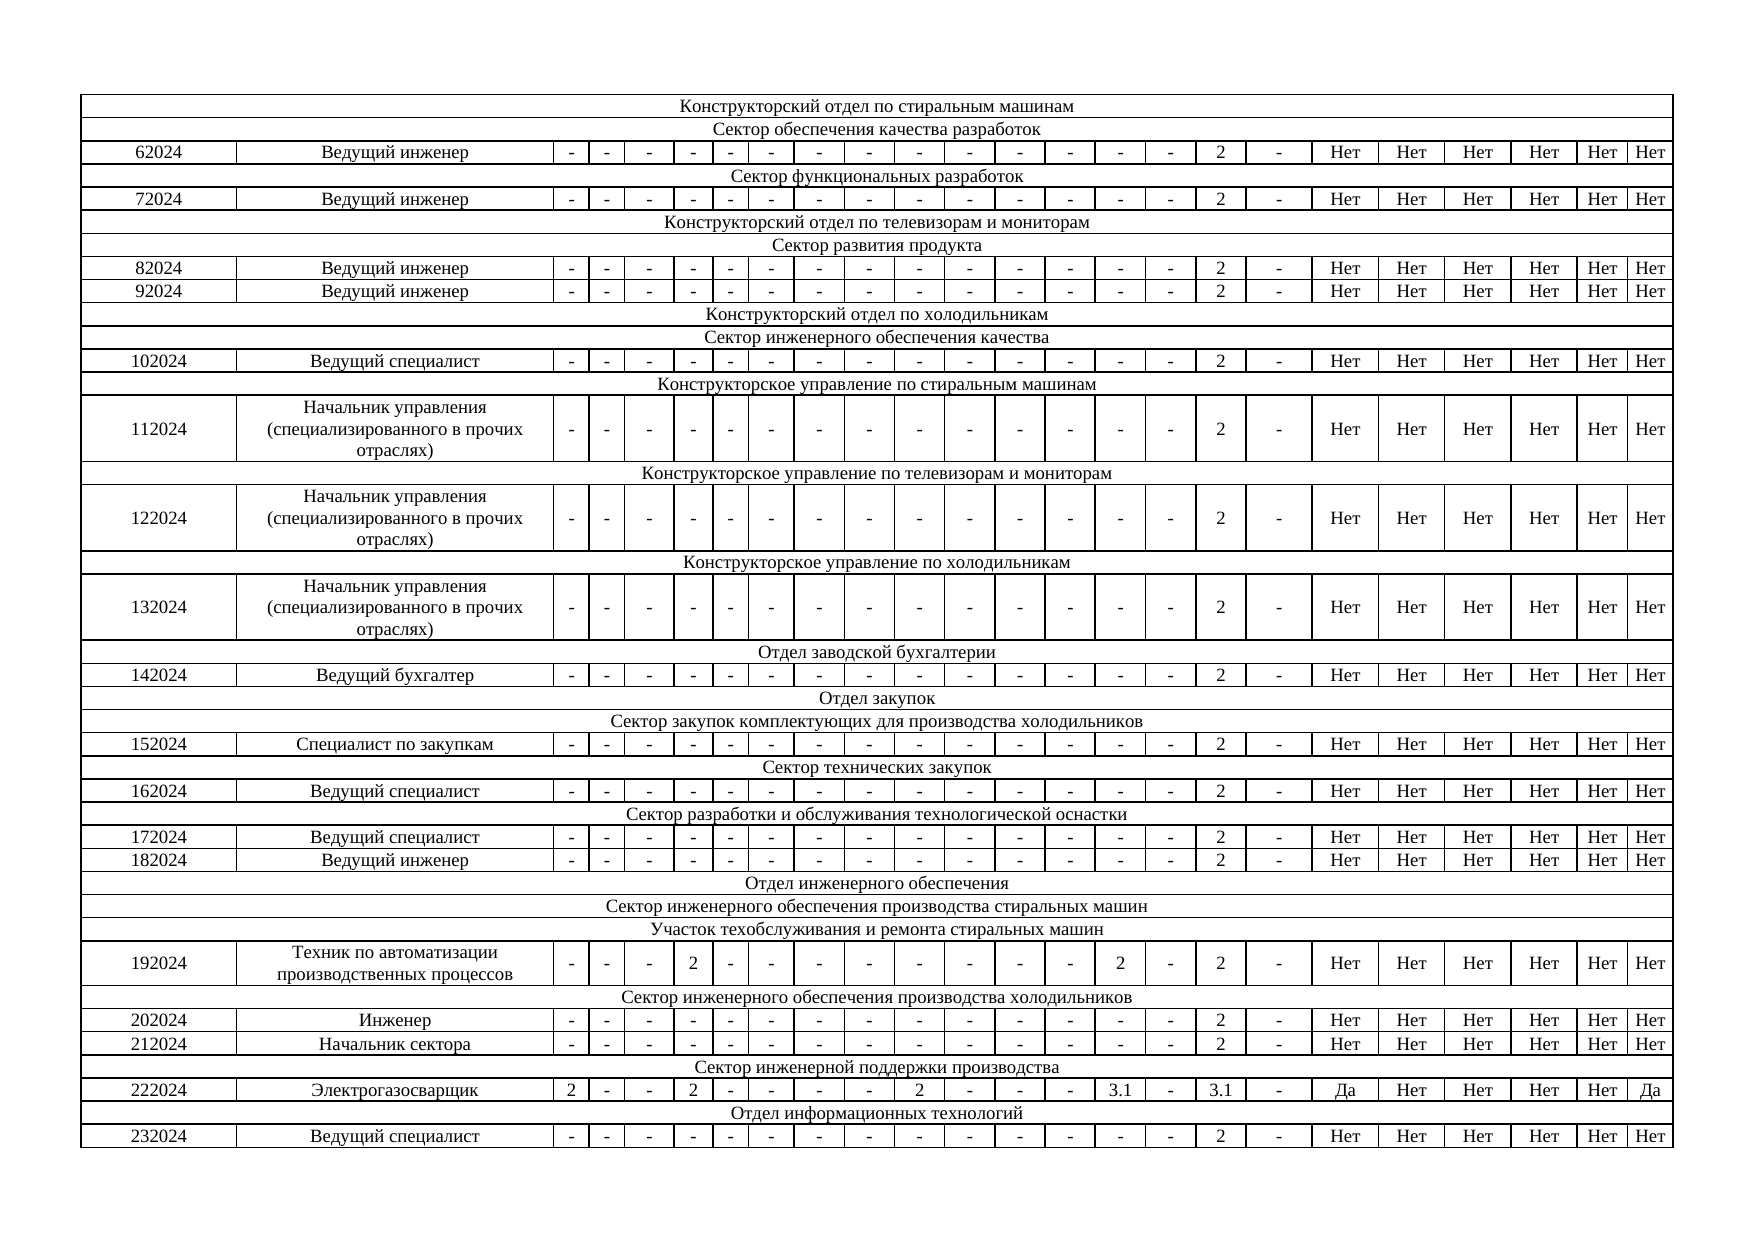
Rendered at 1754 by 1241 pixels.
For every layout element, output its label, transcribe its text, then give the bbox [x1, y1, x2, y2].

table_cell 2 [1197, 780, 1245, 801]
table_cell Нет [1445, 280, 1510, 302]
table_cell - [1046, 575, 1094, 639]
table_cell - [554, 188, 588, 209]
table_cell - [945, 350, 994, 371]
table_cell - [554, 1125, 588, 1146]
table_cell - [590, 396, 624, 461]
table_cell Ведущий инженер [237, 257, 553, 279]
table_cell Нет [1512, 664, 1576, 686]
table_cell - [1046, 733, 1094, 755]
table_cell - [590, 257, 624, 279]
table_cell - [845, 942, 894, 984]
table_cell - [1146, 1009, 1195, 1031]
table_cell Нет [1313, 1032, 1378, 1054]
table_cell - [554, 942, 588, 984]
table_cell Нет [1313, 485, 1378, 550]
table_cell Нет [1512, 1079, 1576, 1100]
table_cell Нет [1313, 350, 1378, 371]
table_cell Нет [1445, 142, 1510, 163]
table_cell - [1247, 396, 1311, 461]
table_cell - [714, 1079, 748, 1100]
table_cell - [625, 942, 673, 984]
table_cell 2 [1197, 942, 1245, 984]
table_cell - [996, 1125, 1044, 1146]
table_cell - [996, 485, 1044, 550]
table_cell - [895, 485, 944, 550]
table_cell - [625, 396, 673, 461]
table_cell Нет [1628, 1009, 1672, 1031]
table_cell - [1046, 780, 1094, 801]
table_cell 2 [1197, 575, 1245, 639]
table_cell - [845, 1125, 894, 1146]
table_cell - [1146, 1032, 1195, 1054]
table_cell 3.1 [1096, 1079, 1145, 1100]
table_cell - [675, 396, 712, 461]
table_cell - [554, 350, 588, 371]
table_cell - [1247, 733, 1311, 755]
table_cell Нет [1379, 575, 1444, 639]
table_cell - [554, 396, 588, 461]
table_cell - [996, 280, 1044, 302]
table_cell Нет [1512, 733, 1576, 755]
table_cell Конструкторское управление по стиральным машинам [82, 373, 1672, 394]
table_cell Нет [1313, 257, 1378, 279]
table_cell - [1096, 733, 1145, 755]
table_cell Сектор закупок комплектующих для производства холодильников [82, 710, 1672, 732]
table_cell - [845, 1079, 894, 1100]
table_cell - [675, 280, 712, 302]
table_cell Нет [1313, 1125, 1378, 1146]
table_cell Ведущий инженер [237, 142, 553, 163]
table_cell - [590, 733, 624, 755]
table_cell - [845, 280, 894, 302]
table_cell - [945, 664, 994, 686]
table_cell - [1146, 826, 1195, 847]
table_cell - [554, 849, 588, 871]
table_cell Нет [1379, 849, 1444, 871]
table_cell - [590, 1125, 624, 1146]
table_cell Нет [1628, 1032, 1672, 1054]
table_cell Нет [1578, 780, 1627, 801]
table_cell 132024 [82, 575, 236, 639]
table_cell - [749, 849, 793, 871]
table_cell Сектор инженерной поддержки производства [82, 1056, 1672, 1077]
table_cell - [1146, 849, 1195, 871]
table_cell - [1046, 942, 1094, 984]
table_cell - [996, 257, 1044, 279]
table_cell Нет [1628, 485, 1672, 550]
table_cell 112024 [82, 396, 236, 461]
table_cell - [1146, 575, 1195, 639]
table_cell Нет [1445, 257, 1510, 279]
table_cell - [795, 396, 844, 461]
table_cell - [895, 396, 944, 461]
table_cell - [590, 826, 624, 847]
table_cell - [714, 142, 748, 163]
table_cell - [945, 1079, 994, 1100]
table_cell Нет [1512, 575, 1576, 639]
table_cell Нет [1313, 664, 1378, 686]
table_cell Нет [1578, 826, 1627, 847]
table_cell - [1247, 664, 1311, 686]
table_cell 172024 [82, 826, 236, 847]
table_cell - [1146, 485, 1195, 550]
table_cell - [1096, 280, 1145, 302]
table_cell Нет [1379, 1032, 1444, 1054]
table_cell Нет [1578, 849, 1627, 871]
table_cell - [1046, 280, 1094, 302]
table_cell Нет [1578, 350, 1627, 371]
table_cell - [1046, 664, 1094, 686]
table_cell - [590, 350, 624, 371]
table_cell - [675, 485, 712, 550]
table_cell Нет [1578, 1032, 1627, 1054]
table_cell - [625, 257, 673, 279]
table_cell Нет [1379, 350, 1444, 371]
table_cell 222024 [82, 1079, 236, 1100]
table_cell - [845, 575, 894, 639]
table_cell - [749, 1032, 793, 1054]
table_cell - [675, 1032, 712, 1054]
table_cell - [895, 664, 944, 686]
table_cell - [749, 396, 793, 461]
table_cell Нет [1445, 485, 1510, 550]
table_cell Сектор функциональных разработок [82, 165, 1672, 186]
table_cell - [1096, 188, 1145, 209]
table_cell - [625, 1079, 673, 1100]
table_cell Нет [1628, 188, 1672, 209]
table_cell Нет [1628, 1125, 1672, 1146]
table_cell Нет [1578, 257, 1627, 279]
table_cell - [675, 350, 712, 371]
table_cell - [625, 1009, 673, 1031]
table_cell Нет [1313, 575, 1378, 639]
table_cell - [590, 849, 624, 871]
table_cell - [845, 780, 894, 801]
table_cell Нет [1512, 188, 1576, 209]
table_cell Ведущий специалист [237, 780, 553, 801]
table_cell - [795, 1032, 844, 1054]
table_cell - [590, 1079, 624, 1100]
table_cell - [795, 142, 844, 163]
table_cell - [1096, 780, 1145, 801]
table_cell - [795, 575, 844, 639]
table_cell - [996, 142, 1044, 163]
table_cell Нет [1445, 849, 1510, 871]
table_cell - [590, 188, 624, 209]
table_cell 2 [1197, 257, 1245, 279]
table_cell - [996, 1009, 1044, 1031]
table_cell Нет [1578, 1009, 1627, 1031]
table_cell - [996, 780, 1044, 801]
table_cell Нет [1512, 142, 1576, 163]
table_cell Сектор разработки и обслуживания технологической оснастки [82, 803, 1672, 824]
table_cell - [1247, 350, 1311, 371]
table_cell - [945, 849, 994, 871]
table_cell - [996, 664, 1044, 686]
table_cell - [554, 733, 588, 755]
table_cell 192024 [82, 942, 236, 984]
table_cell Нет [1578, 1125, 1627, 1146]
table_cell - [714, 826, 748, 847]
table_cell - [1046, 485, 1094, 550]
table_cell - [749, 575, 793, 639]
table_cell - [996, 575, 1044, 639]
table_cell Начальник управления (специализированного в прочих отраслях) [237, 575, 553, 639]
table_cell Нет [1445, 733, 1510, 755]
table_cell - [749, 257, 793, 279]
table_cell - [675, 142, 712, 163]
table_cell - [1146, 142, 1195, 163]
table_cell Нет [1578, 733, 1627, 755]
table_cell - [795, 942, 844, 984]
table_cell - [590, 664, 624, 686]
table_cell 2 [1197, 1125, 1245, 1146]
table_cell Нет [1628, 664, 1672, 686]
table_cell - [625, 188, 673, 209]
table_cell Нет [1628, 396, 1672, 461]
table_cell - [996, 826, 1044, 847]
table_cell - [714, 664, 748, 686]
table_cell Нет [1313, 396, 1378, 461]
table_cell - [845, 849, 894, 871]
table_cell Нет [1445, 396, 1510, 461]
table_cell - [795, 1079, 844, 1100]
table_cell - [945, 257, 994, 279]
table_cell Нет [1628, 142, 1672, 163]
table_cell - [714, 280, 748, 302]
table_cell - [795, 257, 844, 279]
table_cell - [1046, 188, 1094, 209]
table_cell Нет [1379, 1079, 1444, 1100]
table_cell - [1247, 942, 1311, 984]
table_cell Нет [1512, 1009, 1576, 1031]
table_cell - [845, 257, 894, 279]
table_cell - [795, 1125, 844, 1146]
table_cell Нет [1313, 280, 1378, 302]
table_cell - [795, 826, 844, 847]
table_cell Ведущий бухгалтер [237, 664, 553, 686]
table_cell - [749, 942, 793, 984]
table_cell Нет [1628, 257, 1672, 279]
table_cell 2 [1197, 142, 1245, 163]
table_cell - [675, 1125, 712, 1146]
table_cell - [945, 485, 994, 550]
table_cell - [945, 142, 994, 163]
table_cell 182024 [82, 849, 236, 871]
table_cell Нет [1512, 780, 1576, 801]
table_cell - [895, 780, 944, 801]
table_cell - [895, 188, 944, 209]
table_cell - [1247, 142, 1311, 163]
table_cell - [590, 780, 624, 801]
table_cell Сектор развития продукта [82, 234, 1672, 256]
table_cell - [749, 826, 793, 847]
table_cell - [895, 280, 944, 302]
table_cell - [945, 780, 994, 801]
table_cell - [590, 485, 624, 550]
table_cell - [749, 142, 793, 163]
table_cell 2 [1197, 280, 1245, 302]
table_cell - [554, 280, 588, 302]
table_cell Нет [1578, 1079, 1627, 1100]
table_cell Нет [1628, 780, 1672, 801]
table_cell - [714, 780, 748, 801]
table_cell - [714, 575, 748, 639]
table_cell Нет [1445, 188, 1510, 209]
table_cell - [625, 1125, 673, 1146]
table_cell - [945, 280, 994, 302]
table_cell Нет [1578, 942, 1627, 984]
table_cell - [1247, 1079, 1311, 1100]
table_cell - [590, 1032, 624, 1054]
table_cell - [945, 1032, 994, 1054]
table_cell Нет [1445, 350, 1510, 371]
table_cell 3.1 [1197, 1079, 1245, 1100]
table_cell Нет [1512, 1032, 1576, 1054]
table_cell - [1247, 485, 1311, 550]
table_cell - [996, 188, 1044, 209]
table_cell Нет [1628, 350, 1672, 371]
table_cell - [675, 826, 712, 847]
table_cell - [1096, 1009, 1145, 1031]
table_cell - [845, 664, 894, 686]
table_cell 2 [675, 942, 712, 984]
table_cell - [795, 849, 844, 871]
table_cell - [714, 942, 748, 984]
table_cell - [714, 396, 748, 461]
table_cell - [625, 485, 673, 550]
table_cell 62024 [82, 142, 236, 163]
table_cell Нет [1628, 942, 1672, 984]
table_cell - [895, 1125, 944, 1146]
table_cell Нет [1313, 780, 1378, 801]
table_cell - [1046, 350, 1094, 371]
table_cell - [1247, 257, 1311, 279]
table_cell - [1247, 280, 1311, 302]
table_cell Нет [1512, 942, 1576, 984]
table_cell - [625, 280, 673, 302]
table_cell - [1146, 664, 1195, 686]
table_cell - [625, 575, 673, 639]
table_cell - [554, 485, 588, 550]
table_cell Нет [1578, 142, 1627, 163]
table_cell Нет [1628, 575, 1672, 639]
table_cell - [554, 1009, 588, 1031]
table_cell - [1096, 350, 1145, 371]
table_cell - [625, 664, 673, 686]
table_cell Техник по автоматизации производственных процессов [237, 942, 553, 984]
table_cell 92024 [82, 280, 236, 302]
table_cell Нет [1379, 485, 1444, 550]
table_cell Нет [1313, 849, 1378, 871]
table_cell Нет [1512, 826, 1576, 847]
table_cell 72024 [82, 188, 236, 209]
table_cell - [1247, 1009, 1311, 1031]
table_cell - [1146, 733, 1195, 755]
table_cell - [554, 780, 588, 801]
table_cell - [749, 350, 793, 371]
table_cell - [749, 733, 793, 755]
table_cell - [1146, 1125, 1195, 1146]
table_cell - [1146, 942, 1195, 984]
table_cell Нет [1512, 396, 1576, 461]
table_cell Нет [1445, 1079, 1510, 1100]
table_cell - [1096, 396, 1145, 461]
table_cell - [675, 733, 712, 755]
table_cell - [996, 1079, 1044, 1100]
table_cell - [795, 664, 844, 686]
table_cell Нет [1512, 280, 1576, 302]
table_cell - [749, 280, 793, 302]
table_cell - [1096, 1125, 1145, 1146]
table_cell - [945, 1125, 994, 1146]
table_cell Начальник сектора [237, 1032, 553, 1054]
table_cell 2 [554, 1079, 588, 1100]
table_cell Нет [1379, 257, 1444, 279]
table_cell - [714, 1125, 748, 1146]
table_cell Нет [1628, 733, 1672, 755]
table_cell - [625, 780, 673, 801]
table_cell - [675, 188, 712, 209]
table_cell Нет [1379, 664, 1444, 686]
table_cell Нет [1313, 142, 1378, 163]
table_cell Конструкторский отдел по телевизорам и мониторам [82, 211, 1672, 232]
table_cell - [675, 257, 712, 279]
table_cell - [1046, 257, 1094, 279]
table_cell - [1247, 780, 1311, 801]
table_cell 142024 [82, 664, 236, 686]
table_cell - [895, 142, 944, 163]
table_cell - [1247, 1125, 1311, 1146]
table_cell - [945, 942, 994, 984]
table_cell Нет [1628, 826, 1672, 847]
table_cell Нет [1578, 280, 1627, 302]
table_cell - [1247, 1032, 1311, 1054]
table_cell - [1046, 396, 1094, 461]
table_cell Отдел заводской бухгалтерии [82, 641, 1672, 662]
table_cell - [795, 350, 844, 371]
table_cell - [996, 396, 1044, 461]
table_cell - [795, 485, 844, 550]
table_cell Нет [1313, 733, 1378, 755]
table_cell 2 [675, 1079, 712, 1100]
table_cell - [749, 485, 793, 550]
table_cell 152024 [82, 733, 236, 755]
table_cell - [554, 1032, 588, 1054]
table_cell Нет [1578, 575, 1627, 639]
table_cell Конструкторское управление по холодильникам [82, 552, 1672, 573]
table_cell Отдел закупок [82, 687, 1672, 709]
table_cell Нет [1379, 142, 1444, 163]
table_cell - [1146, 1079, 1195, 1100]
table_cell 162024 [82, 780, 236, 801]
table_cell Ведущий специалист [237, 1125, 553, 1146]
table_cell - [1146, 780, 1195, 801]
table_cell - [714, 350, 748, 371]
table_cell - [895, 1032, 944, 1054]
table_cell - [895, 849, 944, 871]
table_cell 82024 [82, 257, 236, 279]
table_cell - [714, 849, 748, 871]
table_cell Нет [1445, 1032, 1510, 1054]
table_cell - [795, 280, 844, 302]
table_cell Нет [1628, 280, 1672, 302]
table_cell Участок техобслуживания и ремонта стиральных машин [82, 918, 1672, 940]
table_cell - [1247, 188, 1311, 209]
table_cell - [714, 1032, 748, 1054]
table_cell - [996, 733, 1044, 755]
table_cell 2 [1197, 396, 1245, 461]
table_cell - [895, 350, 944, 371]
table_cell - [895, 826, 944, 847]
table_cell - [554, 142, 588, 163]
table_cell - [554, 826, 588, 847]
table_cell Нет [1313, 188, 1378, 209]
table_cell Нет [1313, 826, 1378, 847]
table_cell Электрогазосварщик [237, 1079, 553, 1100]
table_cell Нет [1578, 396, 1627, 461]
table_cell - [714, 485, 748, 550]
table_cell 212024 [82, 1032, 236, 1054]
table_cell Нет [1379, 826, 1444, 847]
table_cell - [1046, 826, 1094, 847]
table_cell Специалист по закупкам [237, 733, 553, 755]
table_cell - [945, 188, 994, 209]
table_cell - [714, 1009, 748, 1031]
table_cell - [1146, 188, 1195, 209]
table_cell - [675, 664, 712, 686]
table_cell - [945, 1009, 994, 1031]
table_cell Да [1313, 1079, 1378, 1100]
table_cell 2 [1197, 485, 1245, 550]
table_cell Нет [1578, 485, 1627, 550]
table_cell - [749, 1009, 793, 1031]
table_cell - [1046, 1009, 1094, 1031]
table_cell - [996, 350, 1044, 371]
table_cell - [590, 942, 624, 984]
table_cell Ведущий инженер [237, 280, 553, 302]
table_cell Конструкторский отдел по стиральным машинам [82, 95, 1672, 117]
table_cell - [625, 350, 673, 371]
table_cell - [590, 280, 624, 302]
table_cell - [1146, 257, 1195, 279]
table_cell - [1096, 826, 1145, 847]
table_cell Сектор технических закупок [82, 757, 1672, 778]
table_cell - [590, 575, 624, 639]
table_cell - [1096, 849, 1145, 871]
table_cell - [625, 826, 673, 847]
table_cell - [1146, 280, 1195, 302]
table_cell - [845, 733, 894, 755]
table_cell - [1247, 575, 1311, 639]
table_cell 2 [1197, 188, 1245, 209]
table_cell Нет [1512, 485, 1576, 550]
table_cell - [749, 1125, 793, 1146]
table_cell 202024 [82, 1009, 236, 1031]
table_cell - [895, 257, 944, 279]
table_cell Нет [1379, 396, 1444, 461]
table_cell Нет [1512, 849, 1576, 871]
table_cell - [845, 396, 894, 461]
table_cell 102024 [82, 350, 236, 371]
table_cell - [845, 142, 894, 163]
table_cell 2 [1197, 849, 1245, 871]
table_cell - [590, 142, 624, 163]
table_cell Нет [1445, 826, 1510, 847]
table_cell - [895, 1009, 944, 1031]
table_cell - [1247, 849, 1311, 871]
table_cell Нет [1578, 664, 1627, 686]
table_cell - [1096, 575, 1145, 639]
table_cell Начальник управления (специализированного в прочих отраслях) [237, 485, 553, 550]
table_cell - [1046, 849, 1094, 871]
table_cell Сектор инженерного обеспечения качества [82, 327, 1672, 348]
table_cell - [795, 780, 844, 801]
table_cell Нет [1445, 942, 1510, 984]
table_cell - [1096, 142, 1145, 163]
table_cell - [675, 575, 712, 639]
table_cell - [945, 575, 994, 639]
table_cell Нет [1445, 780, 1510, 801]
table_cell - [749, 664, 793, 686]
table_cell 2 [1096, 942, 1145, 984]
table_cell - [795, 188, 844, 209]
table_cell Нет [1379, 780, 1444, 801]
table_cell Нет [1313, 1009, 1378, 1031]
table_cell - [795, 733, 844, 755]
table_cell - [1146, 396, 1195, 461]
table_cell Ведущий инженер [237, 188, 553, 209]
table_cell - [945, 733, 994, 755]
table_cell - [845, 188, 894, 209]
table_cell Нет [1512, 1125, 1576, 1146]
table_cell - [1247, 826, 1311, 847]
table_cell Ведущий инженер [237, 849, 553, 871]
table_cell Нет [1379, 188, 1444, 209]
table_cell Нет [1379, 733, 1444, 755]
table_cell - [795, 1009, 844, 1031]
table_cell Конструкторский отдел по холодильникам [82, 303, 1672, 325]
table_cell Нет [1379, 280, 1444, 302]
table_cell Сектор обеспечения качества разработок [82, 118, 1672, 140]
table_cell - [1096, 664, 1145, 686]
table_cell - [1046, 1079, 1094, 1100]
table_cell - [554, 664, 588, 686]
table_cell Конструкторское управление по телевизорам и мониторам [82, 462, 1672, 484]
table_cell - [675, 1009, 712, 1031]
table_cell - [714, 188, 748, 209]
table_cell 2 [1197, 1009, 1245, 1031]
table_cell 2 [1197, 733, 1245, 755]
table_cell - [1096, 257, 1145, 279]
table_cell - [675, 849, 712, 871]
table_cell - [749, 1079, 793, 1100]
table_cell Нет [1628, 849, 1672, 871]
table_cell Нет [1578, 188, 1627, 209]
table_cell - [714, 733, 748, 755]
table_cell - [554, 257, 588, 279]
table_cell 2 [1197, 350, 1245, 371]
table_cell 2 [1197, 1032, 1245, 1054]
table_cell - [845, 826, 894, 847]
table_cell - [945, 826, 994, 847]
table_cell 2 [895, 1079, 944, 1100]
table_cell 122024 [82, 485, 236, 550]
table_cell Отдел инженерного обеспечения [82, 872, 1672, 894]
table_cell Начальник управления (специализированного в прочих отраслях) [237, 396, 553, 461]
table_cell - [1096, 485, 1145, 550]
table_cell Нет [1379, 1009, 1444, 1031]
table_cell - [625, 733, 673, 755]
table_cell - [749, 188, 793, 209]
table_cell Нет [1512, 257, 1576, 279]
table_cell - [625, 849, 673, 871]
table_cell - [845, 485, 894, 550]
table_cell - [554, 575, 588, 639]
table_cell - [590, 1009, 624, 1031]
table_cell Нет [1445, 664, 1510, 686]
table_cell - [895, 575, 944, 639]
table_cell - [1046, 1032, 1094, 1054]
table_cell - [1096, 1032, 1145, 1054]
table_cell 2 [1197, 826, 1245, 847]
table_cell Сектор инженерного обеспечения производства холодильников [82, 986, 1672, 1008]
table_cell - [1046, 1125, 1094, 1146]
table_cell - [996, 1032, 1044, 1054]
table_cell Нет [1379, 942, 1444, 984]
table_cell Нет [1445, 1009, 1510, 1031]
table_cell - [996, 849, 1044, 871]
table_cell - [895, 733, 944, 755]
table_cell Нет [1445, 1125, 1510, 1146]
table_cell Сектор инженерного обеспечения производства стиральных машин [82, 895, 1672, 917]
table_cell - [845, 1009, 894, 1031]
table_cell 2 [1197, 664, 1245, 686]
table_cell - [625, 142, 673, 163]
table_cell Инженер [237, 1009, 553, 1031]
table_cell - [625, 1032, 673, 1054]
table_cell Нет [1512, 350, 1576, 371]
table_cell - [1046, 142, 1094, 163]
table_cell Ведущий специалист [237, 826, 553, 847]
table_cell - [845, 1032, 894, 1054]
table_cell - [749, 780, 793, 801]
table_cell - [996, 942, 1044, 984]
table_cell Отдел информационных технологий [82, 1102, 1672, 1123]
table_cell Нет [1379, 1125, 1444, 1146]
table_cell Да [1628, 1079, 1672, 1100]
table_cell - [845, 350, 894, 371]
table_cell - [945, 396, 994, 461]
table_cell - [714, 257, 748, 279]
table_cell Нет [1445, 575, 1510, 639]
table_cell 232024 [82, 1125, 236, 1146]
table_cell Нет [1313, 942, 1378, 984]
table_cell - [895, 942, 944, 984]
table_cell - [1146, 350, 1195, 371]
table_cell - [675, 780, 712, 801]
table_cell Ведущий специалист [237, 350, 553, 371]
